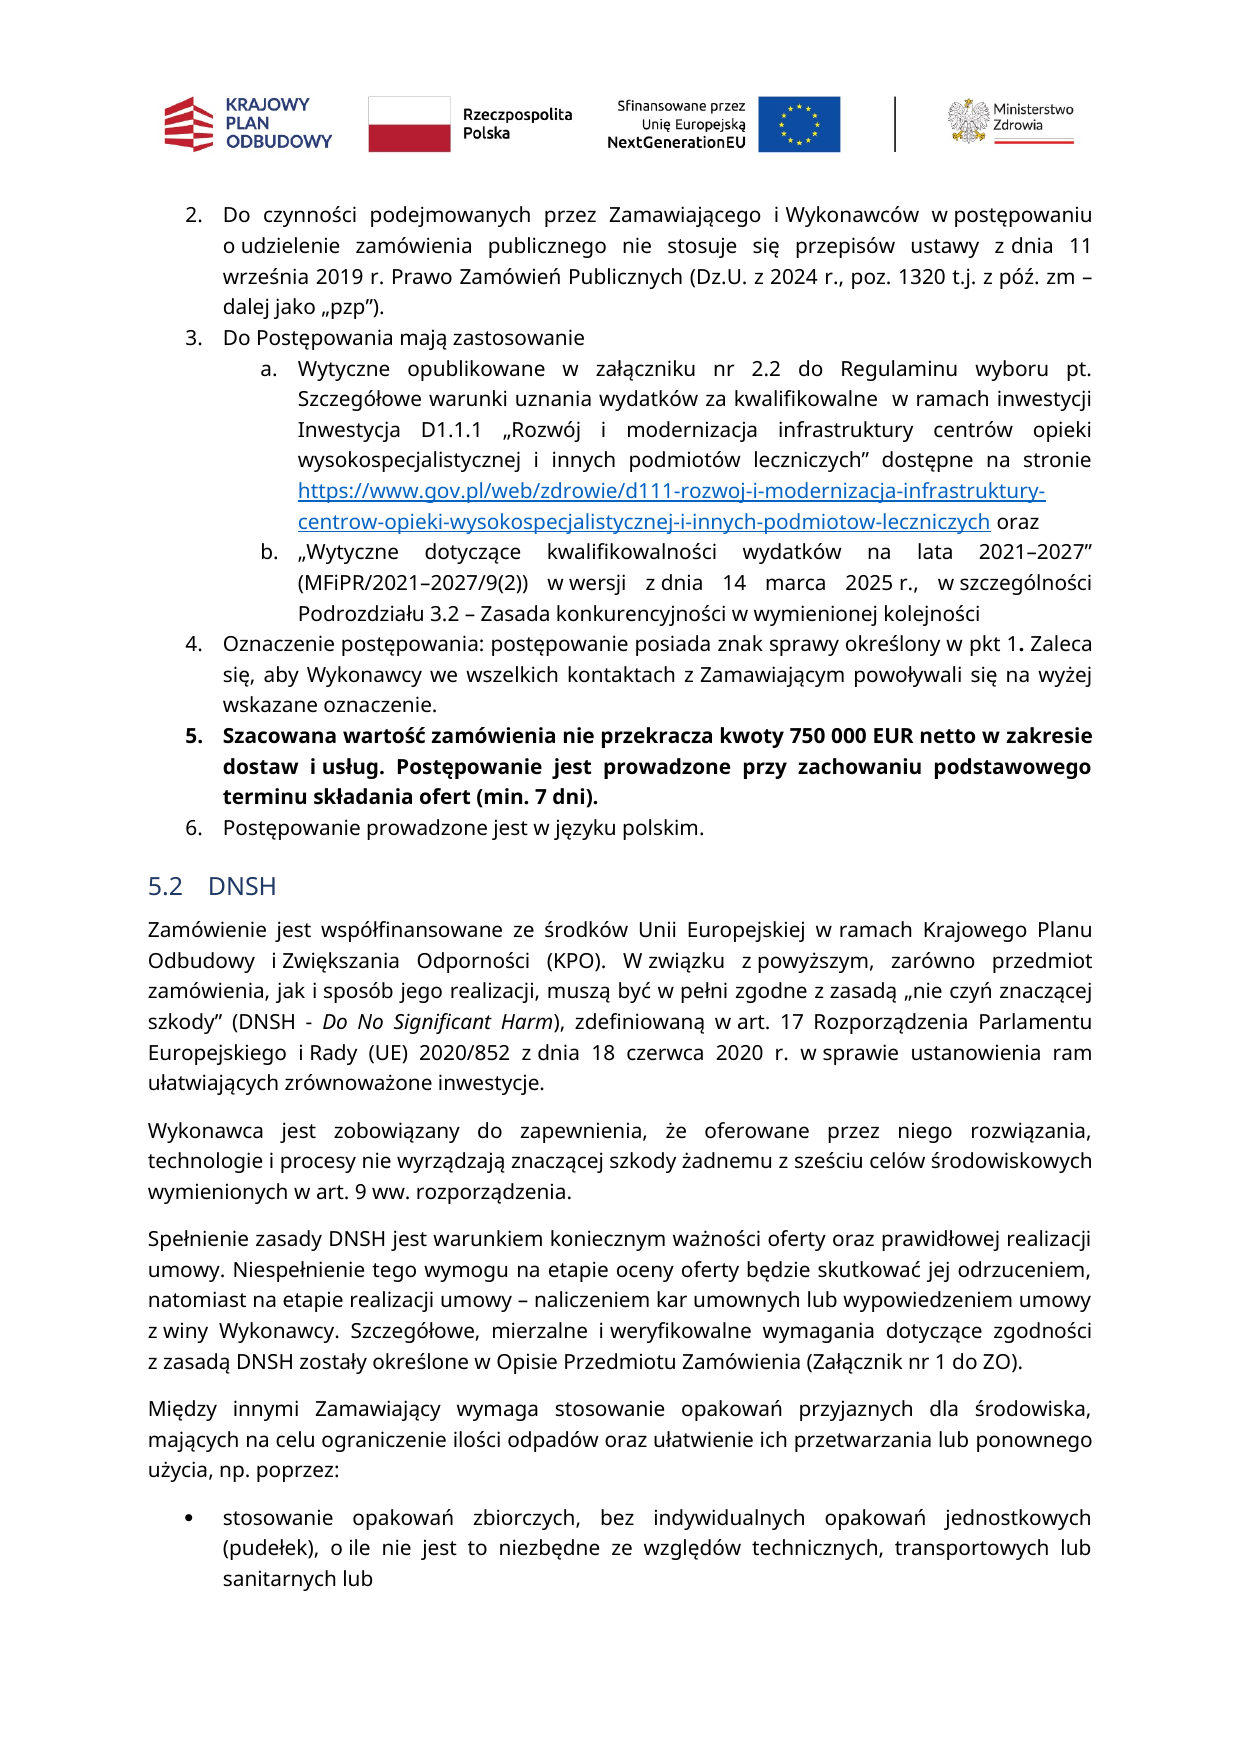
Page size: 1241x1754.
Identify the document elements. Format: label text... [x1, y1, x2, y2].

picture [147, 73, 1093, 169]
text Zamówienie jest współfinansowane ze środków Unii Europejskiej w ramach Krajowego Planu Odbudowy i Zwiększania Odporności (KPO). W związku z powyższym, zarówno przedmiot zamówienia, jak i sposób jego realizacji, muszą być w pełni zgodne z zasadą „nie czyń znaczącej szkody” (DNSH - Do No Significant Harm), zdefiniowaną w art. 17 Rozporządzenia Parlamentu Europejskiego i Rady (UE) 2020/852 z dnia 18 czerwca 2020 r. w sprawie ustanowienia ram ułatwiających zrównoważone inwestycje. [148, 915, 1093, 1097]
text Między innymi Zamawiający wymaga stosowanie opakowań przyjaznych dla środowiska, mających na celu ograniczenie ilości odpadów oraz ułatwienie ich przetwarzania lub ponownego użycia, np. poprzez: [148, 1394, 1093, 1484]
list Oznaczenie postępowania: postępowanie posiada znak sprawy określony w pkt 1. Zaleca się, aby Wykonawcy we wszelkich kontaktach z Zamawiającym powoływali się na wyżej wskazane oznaczenie. [185, 629, 1093, 719]
text Spełnienie zasady DNSH jest warunkiem koniecznym ważności oferty oraz prawidłowej realizacji umowy. Niespełnienie tego wymogu na etapie oceny oferty będzie skutkować jej odrzuceniem, natomiast na etapie realizacji umowy – naliczeniem kar umownych lub wypowiedzeniem umowy z winy Wykonawcy. Szczegółowe, mierzalne i weryfikowalne wymagania dotyczące zgodności z zasadą DNSH zostały określone w Opisie Przedmiotu Zamówienia (Załącznik nr 1 do ZO). [148, 1224, 1093, 1375]
list Do czynności podejmowanych przez Zamawiającego i Wykonawców w postępowaniu o udzielenie zamówienia publicznego nie stosuje się przepisów ustawy z dnia 11 września 2019 r. Prawo Zamówień Publicznych (Dz.U. z 2024 r., poz. 1320 t.j. z póź. zm – dalej jako „pzp”). [185, 201, 1093, 321]
subtitle DNSH [148, 869, 1093, 903]
list stosowanie opakowań zbiorczych, bez indywidualnych opakowań jednostkowych (pudełek), o ile nie jest to niezbędne ze względów technicznych, transportowych lub sanitarnych lub [185, 1503, 1093, 1592]
text Wykonawca jest zobowiązany do zapewnienia, że oferowane przez niego rozwiązania, technologie i procesy nie wyrządzają znaczącej szkody żadnemu z sześciu celów środowiskowych wymienionych w art. 9 ww. rozporządzenia. [148, 1116, 1093, 1205]
list Wytyczne opublikowane w załączniku nr 2.2 do Regulaminu wyboru pt. Szczegółowe warunki uznania wydatków za kwalifikowalne w ramach inwestycji Inwestycja D1.1.1 „Rozwój i modernizacja infrastruktury centrów opieki wysokospecjalistycznej i innych podmiotów leczniczych” dostępne na stronie https://www.gov.pl/web/zdrowie/d111-rozwoj-i-modernizacja-infrastruktury-centrow-opieki-wysokospecjalistycznej-i-innych-podmiotow-leczniczych oraz [260, 354, 1093, 535]
list Postępowanie prowadzone jest w języku polskim. [185, 813, 1093, 842]
list Szacowana wartość zamówienia nie przekracza kwoty 750 000 EUR netto w zakresie dostaw i usług. Postępowanie jest prowadzone przy zachowaniu podstawowego terminu składania ofert (min. 7 dni). [185, 721, 1093, 811]
list Do Postępowania mają zastosowanie [185, 323, 1093, 352]
list „Wytyczne dotyczące kwalifikowalności wydatków na lata 2021–2027” (MFiPR/2021–2027/9(2)) w wersji z dnia 14 marca 2025 r., w szczególności Podrozdziału 3.2 – Zasada konkurencyjności w wymienionej kolejności [260, 537, 1093, 627]
